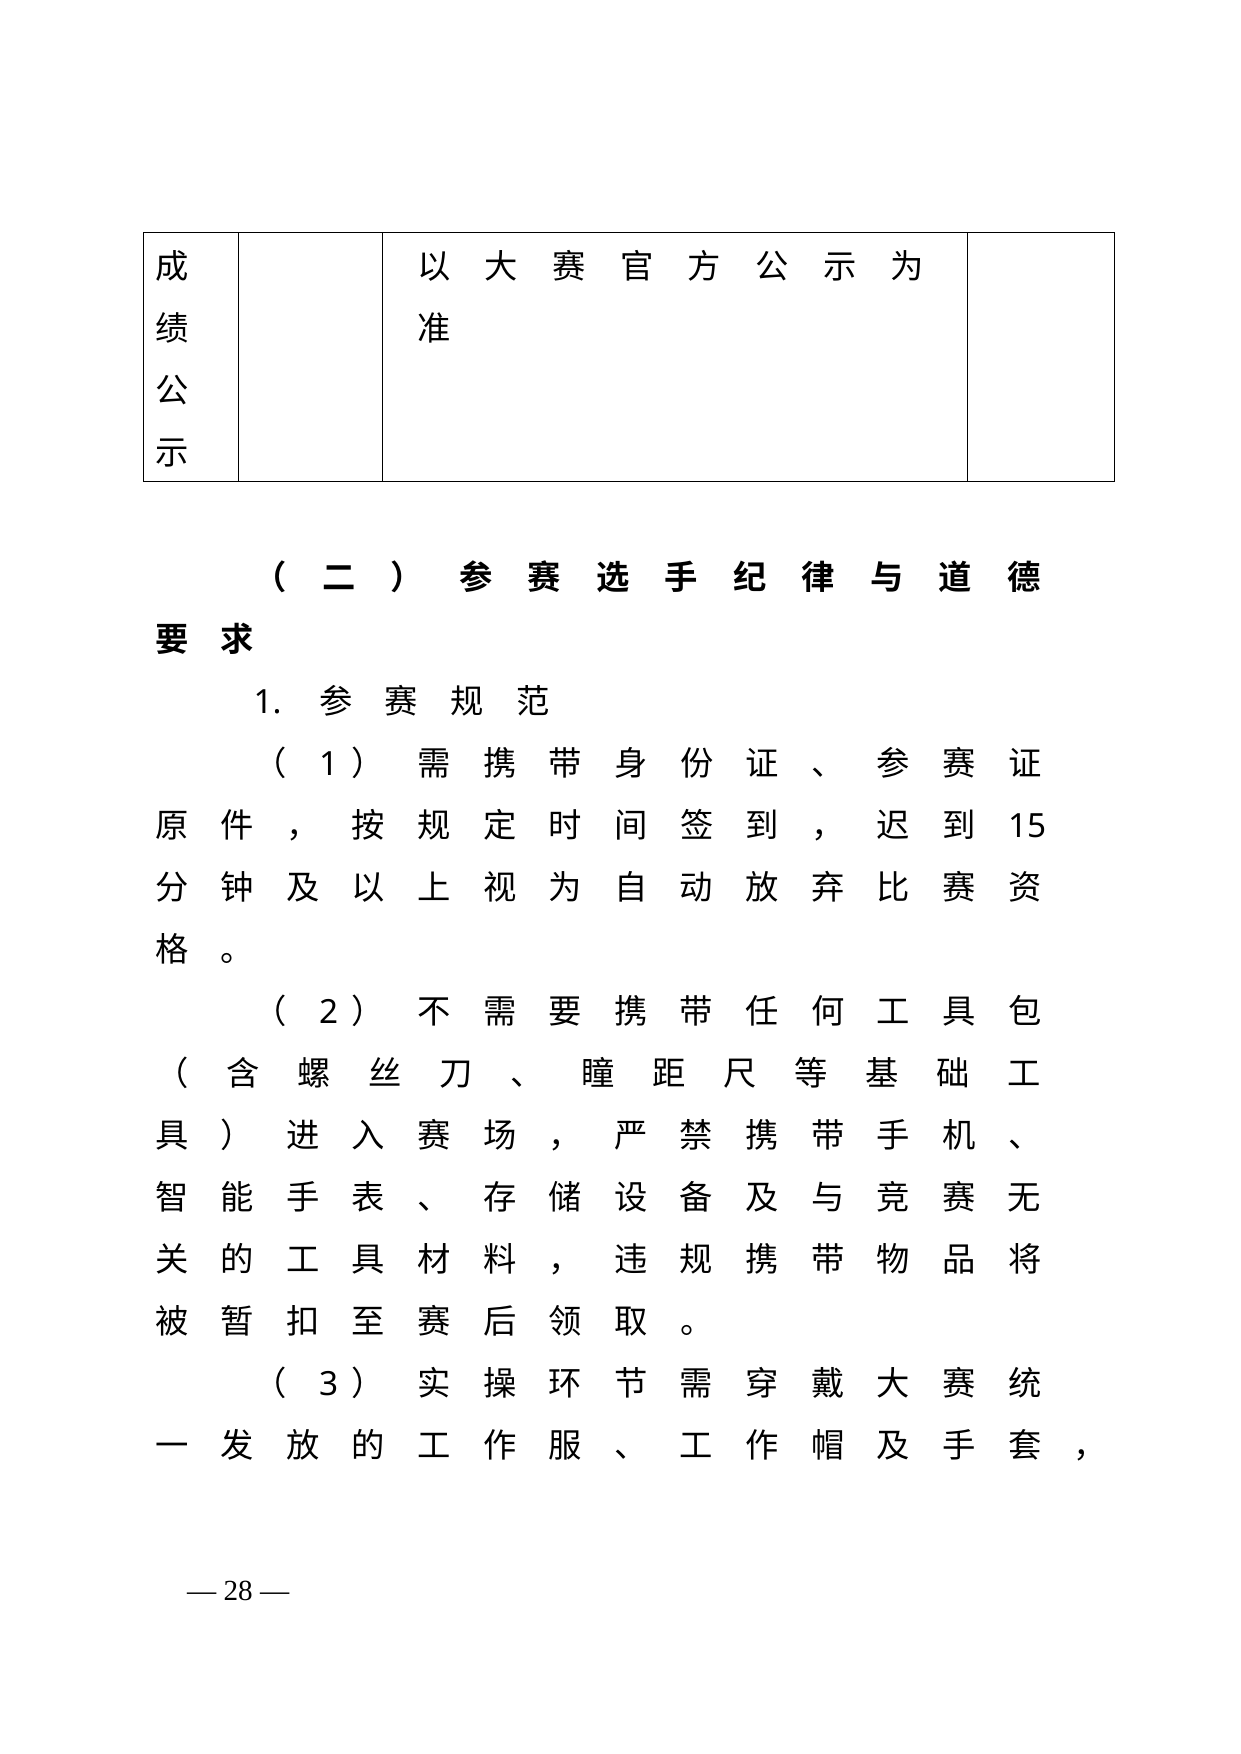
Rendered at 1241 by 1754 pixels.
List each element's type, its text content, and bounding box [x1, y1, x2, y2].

table_cell 以大赛官方公示为准 [383, 233, 967, 481]
text （二）参赛选手纪律与道德要求 [155, 544, 1073, 668]
text （1）需携带身份证、参赛证原件，按规定时间签到，迟到15分钟及以上视为自动放弃比赛资格。 [155, 730, 1073, 978]
text （3）实操环节需穿戴大赛统一发放的工作服、工作帽及手套，按工位号就座，不得擅自更换工位或与其他选手交流。 [155, 1350, 1073, 1474]
text 1. 参赛规范 [155, 668, 1073, 730]
table_cell 成绩公示 [144, 233, 238, 481]
text （2）不需要携带任何工具包（含螺丝刀、瞳距尺等基础工具）进入赛场，严禁携带手机、智能手表、存储设备及与竞赛无关的工具材料，违规携带物品将被暂扣至赛后领取。 [155, 978, 1073, 1350]
table_cell [239, 233, 382, 481]
table_cell [968, 233, 1114, 481]
